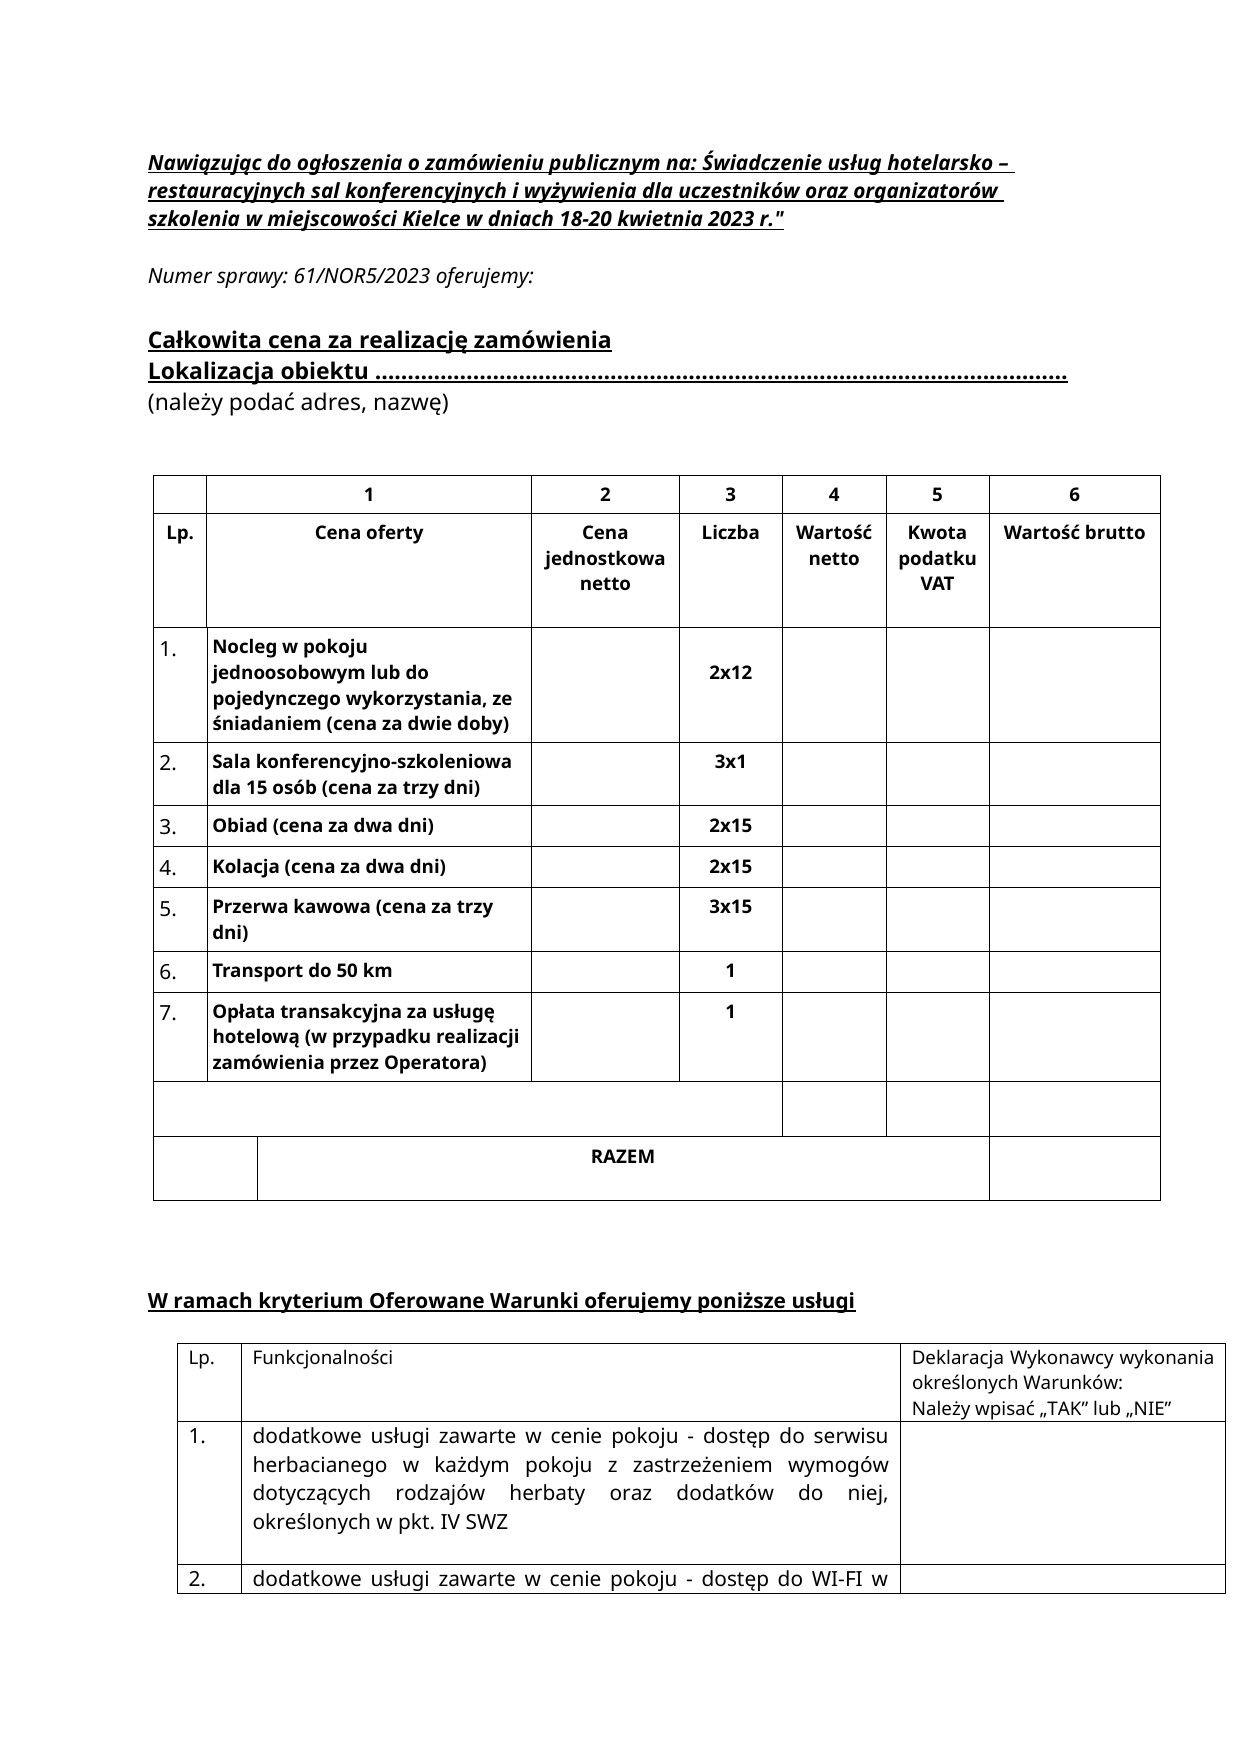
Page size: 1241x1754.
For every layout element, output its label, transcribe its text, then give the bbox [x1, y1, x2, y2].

table_cell dodatkowe usługi zawarte w cenie pokoju - dostęp do serwisu herbacianego w każdym pokoju z zastrzeżeniem wymogów dotyczących rodzajów herbaty oraz dodatków do niej, określonych w pkt. IV SWZ [242, 1422, 900, 1563]
table_cell [783, 628, 886, 742]
table_cell [990, 888, 1160, 951]
table_cell [532, 806, 679, 846]
table_cell [887, 806, 989, 846]
text W ramach kryterium Oferowane Warunki oferujemy poniższe usługi [148, 1286, 1093, 1314]
table_cell [990, 952, 1160, 992]
table_cell 1 [680, 993, 782, 1081]
table_cell [887, 1082, 989, 1136]
table_cell [532, 888, 679, 951]
table_cell [990, 1137, 1160, 1200]
table_header 1 [207, 476, 531, 512]
table_cell [990, 993, 1160, 1081]
table_cell 4. [154, 847, 207, 887]
table_cell RAZEM [258, 1137, 989, 1200]
table_cell [783, 806, 886, 846]
table_cell 2. [154, 743, 207, 805]
table_cell Opłata transakcyjna za usługę hotelową (w przypadku realizacji zamówienia przez Operatora) [208, 993, 531, 1081]
table_cell [990, 628, 1160, 742]
table_cell [901, 1565, 1225, 1593]
text Lokalizacja obiektu ………………………………………………………………………………….………… [148, 355, 1093, 386]
table_cell 7. [154, 993, 207, 1081]
table_cell [532, 952, 679, 992]
table_cell [532, 628, 679, 742]
table_cell Cena jednostkowa netto [532, 514, 679, 627]
table_cell 5. [154, 888, 207, 951]
text Numer sprawy: 61/NOR5/2023 oferujemy: [148, 261, 1093, 290]
table_cell Wartość netto [783, 514, 886, 627]
table_cell 1 [680, 952, 782, 992]
table_cell [783, 1082, 886, 1136]
table_cell 3x1 [680, 743, 782, 805]
table_header Funkcjonalności [242, 1344, 900, 1421]
table_cell 2x12 [680, 628, 782, 742]
table_header 4 [783, 476, 886, 512]
table_cell Transport do 50 km [208, 952, 531, 992]
table_cell Sala konferencyjno-szkoleniowa dla 15 osób (cena za trzy dni) [208, 743, 531, 805]
table_header [154, 476, 206, 512]
table_cell 3. [154, 806, 207, 846]
table_cell 2x15 [680, 847, 782, 887]
table_cell Obiad (cena za dwa dni) [208, 806, 531, 846]
table_cell [887, 743, 989, 805]
table_cell Kwota podatku VAT [887, 514, 989, 627]
table_cell [990, 806, 1160, 846]
text Nawiązując do ogłoszenia o zamówieniu publicznym na: Świadczenie usług hotelarsko – restauracyjnych sal konferencyjnych i wyżywienia dla uczestników oraz organizatorów szkolenia w miejscowości Kielce w dniach 18-20 kwietnia 2023 r." [148, 148, 1093, 233]
table_cell [783, 888, 886, 951]
table_header 2 [532, 476, 679, 512]
table_cell Kolacja (cena za dwa dni) [208, 847, 531, 887]
table_cell [532, 743, 679, 805]
text Całkowita cena za realizację zamówienia [148, 324, 1093, 355]
table_cell [990, 743, 1160, 805]
table_cell [783, 993, 886, 1081]
table_header Deklaracja Wykonawcy wykonania określonych Warunków: Należy wpisać „TAK” lub „NIE” [901, 1344, 1225, 1421]
table_header Lp. [178, 1344, 241, 1421]
table_cell [887, 952, 989, 992]
table_cell [887, 993, 989, 1081]
table_header 5 [887, 476, 989, 512]
table_cell Przerwa kawowa (cena za trzy dni) [208, 888, 531, 951]
table_cell Nocleg w pokoju jednoosobowym lub do pojedynczego wykorzystania, ze śniadaniem (cena za dwie doby) [208, 628, 531, 742]
table_cell 1. [178, 1422, 241, 1563]
table_cell [887, 628, 989, 742]
table_cell 1. [154, 628, 207, 742]
table_cell 2x15 [680, 806, 782, 846]
table_cell 3x15 [680, 888, 782, 951]
table_cell Lp. [154, 514, 206, 627]
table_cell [242, 1565, 900, 1593]
table_cell [783, 743, 886, 805]
table_cell [532, 993, 679, 1081]
text (należy podać adres, nazwę) [148, 386, 1093, 418]
table_cell 6. [154, 952, 207, 992]
table_cell [154, 1137, 257, 1200]
table_cell [783, 847, 886, 887]
table_header 3 [680, 476, 782, 512]
table_cell [154, 1082, 782, 1136]
table_cell [887, 888, 989, 951]
table_cell [990, 847, 1160, 887]
table_header 6 [990, 476, 1160, 512]
table_cell Wartość brutto [990, 514, 1160, 627]
table_cell [783, 952, 886, 992]
table_cell Liczba [680, 514, 782, 627]
table_cell [990, 1082, 1160, 1136]
table_cell Cena oferty [207, 514, 531, 627]
table_cell [532, 847, 679, 887]
table_cell [901, 1422, 1225, 1563]
table_cell [887, 847, 989, 887]
table_cell 2. [178, 1565, 241, 1593]
